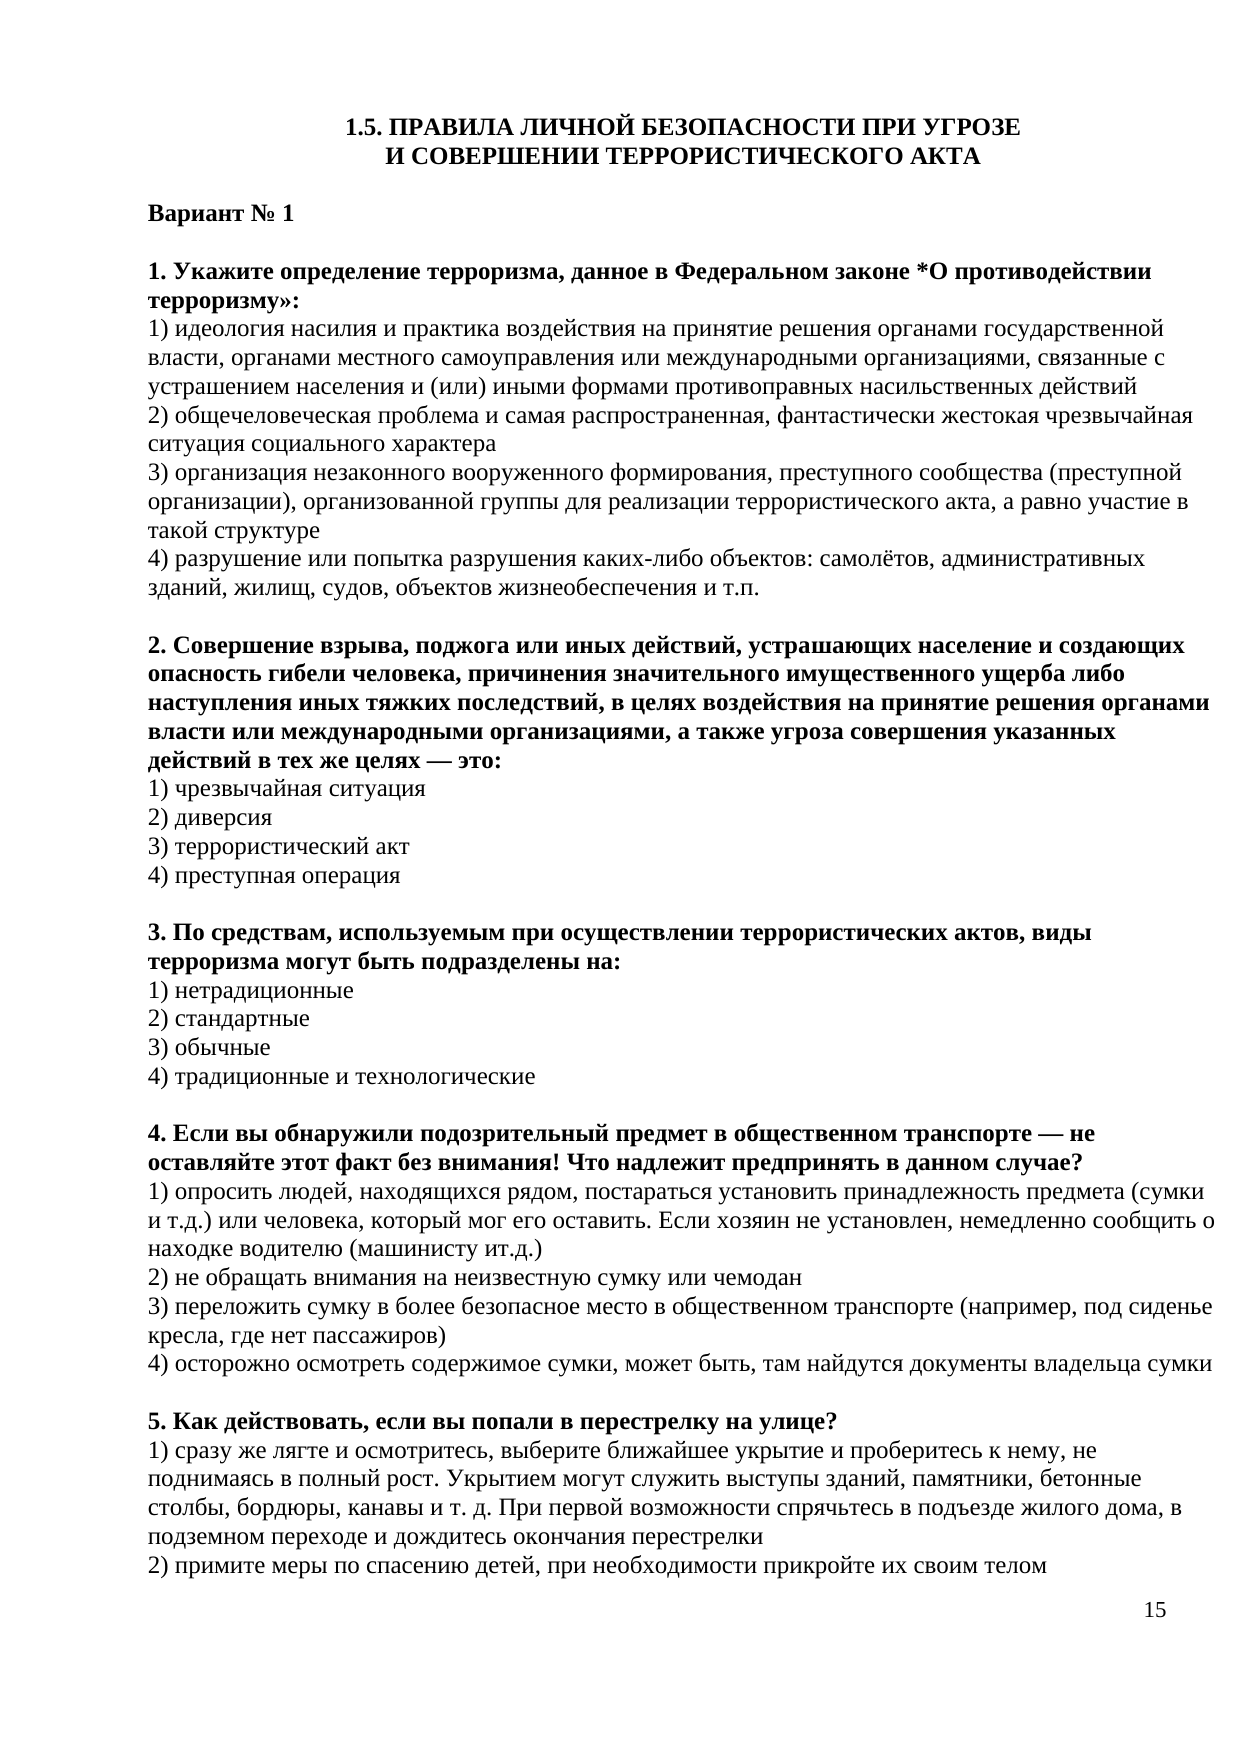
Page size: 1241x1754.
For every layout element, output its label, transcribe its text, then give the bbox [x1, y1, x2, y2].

text 4) разрушение или попытка разрушения каких-либо объектов: самолётов, административных зданий, жилищ, судов, объектов жизнеобеспечения и т.п. [148, 543, 1218, 601]
text 1) идеология насилия и практика воздействия на принятие решения органами государственной власти, органами местного самоуправления или международными организациями, связанные с устрашением населения и (или) иными формами противоправных насильственных действий [148, 313, 1218, 400]
text 2) общечеловеческая проблема и самая распространенная, фантастически жестокая чрезвычайная ситуация социального характера [148, 400, 1218, 457]
text 4) преступная операция [148, 860, 1218, 888]
text 2) примите меры по спасению детей, при необходимости прикройте их своим телом [148, 1550, 1218, 1578]
text 4) традиционные и технологические [148, 1061, 1218, 1090]
text 2) стандартные [148, 1003, 1218, 1032]
text 3. По средствам, используемым при осуществлении террористических актов, виды терроризма могут быть подразделены на: [148, 917, 1218, 975]
text 2) не обращать внимания на неизвестную сумку или чемодан [148, 1262, 1218, 1291]
text 3) обычные [148, 1032, 1218, 1061]
text 1) сразу же лягте и осмотритесь, выберите ближайшее укрытие и проберитесь к нему, не поднимаясь в полный рост. Укрытием могут служить выступы зданий, памятники, бетонные столбы, бордюры, канавы и т. д. При первой возможности спрячьтесь в подъезде жилого дома, в подземном переходе и дождитесь окончания перестрелки [148, 1435, 1218, 1550]
text 1. Укажите определение терроризма, данное в Федеральном законе *О противодействии терроризму»: [148, 256, 1218, 313]
text 2. Совершение взрыва, поджога или иных действий, устрашающих население и создающих опасность гибели человека, причинения значительного имущественного ущерба либо наступления иных тяжких последствий, в целях воздействия на принятие решения органами власти или международными организациями, а также угроза совершения указанных действий в тех же целях — это: [148, 630, 1218, 773]
text 3) террористический акт [148, 831, 1218, 860]
text 1) нетрадиционные [148, 975, 1218, 1003]
text 4. Если вы обнаружили подозрительный предмет в общественном транспорте — не оставляйте этот факт без внимания! Что надлежит предпринять в данном случае? [148, 1118, 1218, 1176]
text 5. Как действовать, если вы попали в перестрелку на улице? [148, 1406, 1218, 1435]
text 3) переложить сумку в более безопасное место в общественном транспорте (например, под сиденье кресла, где нет пассажиров) [148, 1291, 1218, 1348]
text Вариант № 1 [148, 198, 1218, 227]
text И СОВЕРШЕНИИ ТЕРРОРИСТИЧЕСКОГО АКТА [148, 141, 1218, 170]
text 4) осторожно осмотреть содержимое сумки, может быть, там найдутся документы владельца сумки [148, 1348, 1218, 1377]
text 1) опросить людей, находящихся рядом, постараться установить принадлежность предмета (сумки и т.д.) или человека, который мог его оставить. Если хозяин не установлен, немедленно сообщить о находке водителю (машинисту ит.д.) [148, 1176, 1218, 1262]
text 1.5. ПРАВИЛА ЛИЧНОЙ БЕЗОПАСНОСТИ ПРИ УГРОЗЕ [148, 112, 1218, 141]
text 2) диверсия [148, 802, 1218, 831]
text 3) организация незаконного вооруженного формирования, преступного сообщества (преступной организации), организованной группы для реализации террористического акта, а равно участие в такой структуре [148, 457, 1218, 543]
text 1) чрезвычайная ситуация [148, 773, 1218, 802]
